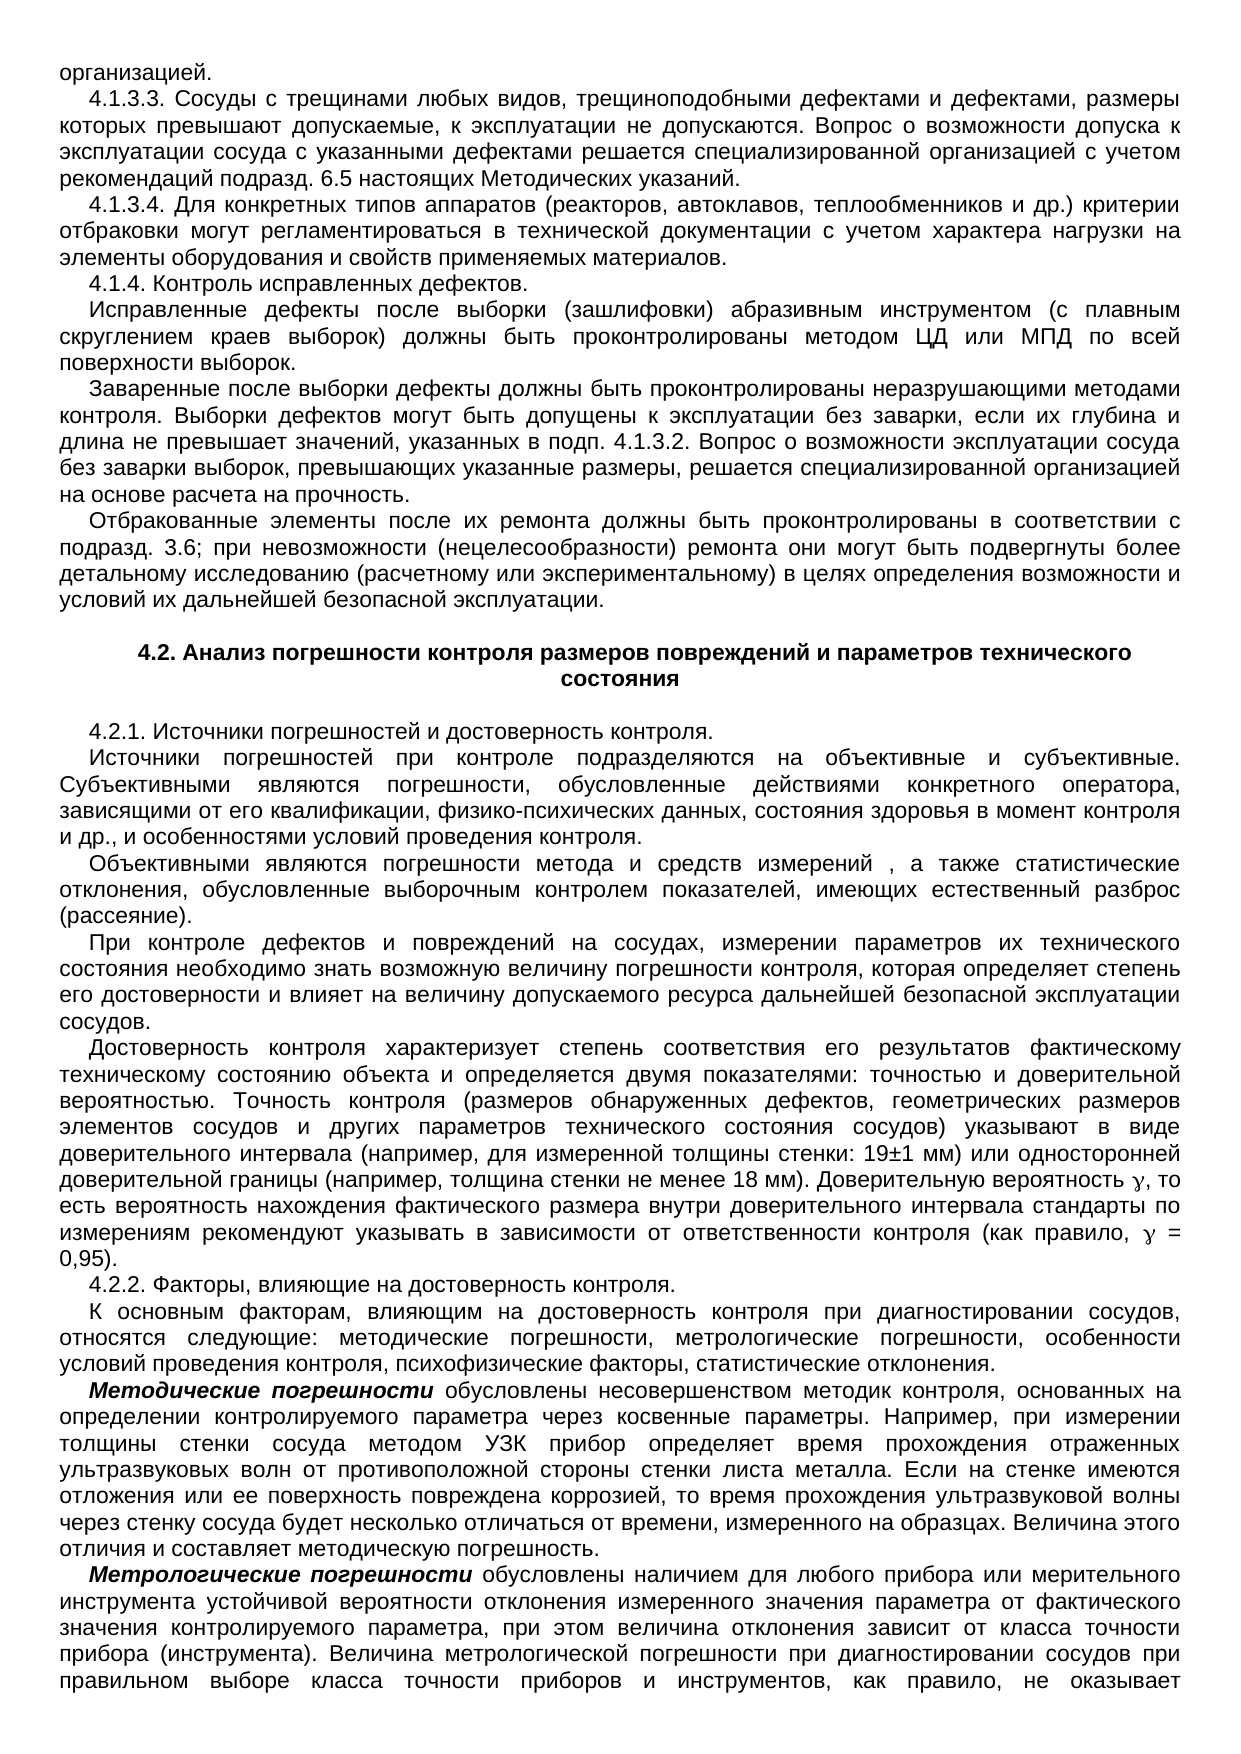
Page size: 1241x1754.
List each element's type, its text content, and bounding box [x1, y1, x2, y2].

text При контроле дефектов и повреждений на сосудах, измерении параметров их технического состояния необходимо знать возможную величину погрешности контроля, которая определяет степень его достоверности и влияет на величину допускаемого ресурса дальнейшей безопасной эксплуатации сосудов. [59, 929, 1181, 1034]
text 4.2.1. Источники погрешностей и достоверность контроля. [59, 718, 1181, 744]
text 4.2. Анализ погрешности контроля размеров повреждений и параметров технического состояния [59, 639, 1181, 692]
text Объективными являются погрешности метода и средств измерений , а также статистические отклонения, обусловленные выборочным контролем показателей, имеющих естественный разброс (рассеяние). [59, 850, 1181, 929]
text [59, 59, 1181, 85]
text 4.1.4. Контроль исправленных дефектов. [59, 270, 1181, 296]
text 4.1.3.3. Сосуды с трещинами любых видов, трещиноподобными дефектами и дефектами, размеры которых превышают допускаемые, к эксплуатации не допускаются. Вопрос о возможности допуска к эксплуатации сосуда с указанными дефектами решается специализированной организацией с учетом рекомендаций подразд. 6.5 настоящих Методических указаний. [59, 85, 1181, 191]
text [59, 1561, 1181, 1693]
text Отбракованные элементы после их ремонта должны быть проконтролированы в соответствии с подразд. 3.6; при невозможности (нецелесообразности) ремонта они могут быть подвергнуты более детальному исследованию (расчетному или экспериментальному) в целях определения возможности и условий их дальнейшей безопасной эксплуатации. [59, 507, 1181, 612]
text 4.1.3.4. Для конкретных типов аппаратов (реакторов, автоклавов, теплообменников и др.) критерии отбраковки могут регламентироваться в технической документации с учетом характера нагрузки на элементы оборудования и свойств применяемых материалов. [59, 191, 1181, 270]
text 4.2.2. Факторы, влияющие на достоверность контроля. [59, 1271, 1181, 1298]
text Исправленные дефекты после выборки (зашлифовки) абразивным инструментом (с плавным скруглением краев выборок) должны быть проконтролированы методом ЦД или МПД по всей поверхности выборок. [59, 296, 1181, 375]
text Источники погрешностей при контроле подразделяются на объективные и субъективные. Субъективными являются погрешности, обусловленные действиями конкретного оператора, зависящими от его квалификации, физико-психических данных, состояния здоровья в момент контроля и др., и особенностями условий проведения контроля. [59, 744, 1181, 850]
text Достоверность контроля характеризует степень соответствия его результатов фактическому техническому состоянию объекта и определяется двумя показателями: точностью и доверительной вероятностью. Точность контроля (размеров обнаруженных дефектов, геометрических размеров элементов сосудов и других параметров технического состояния сосудов) указывают в виде доверительного интервала (например, для измеренной толщины стенки: 19±1 мм) или односторонней доверительной границы (например, толщина стенки не менее 18 мм). Доверительную вероятность , то есть вероятность нахождения фактического размера внутри доверительного интервала стандарты по измерениям рекомендуют указывать в зависимости от ответственности контроля (как правило, = 0,95). [59, 1034, 1181, 1271]
text Заваренные после выборки дефекты должны быть проконтролированы неразрушающими методами контроля. Выборки дефектов могут быть допущены к эксплуатации без заварки, если их глубина и длина не превышает значений, указанных в подп. 4.1.3.2. Вопрос о возможности эксплуатации сосуда без заварки выборок, превышающих указанные размеры, решается специализированной организацией на основе расчета на прочность. [59, 375, 1181, 507]
text Методические погрешности обусловлены несовершенством методик контроля, основанных на определении контролируемого параметра через косвенные параметры. Например, при измерении толщины стенки сосуда методом УЗК прибор определяет время прохождения отраженных ультразвуковых волн от противоположной стороны стенки листа металла. Если на стенке имеются отложения или ее поверхность повреждена коррозией, то время прохождения ультразвуковой волны через стенку сосуда будет несколько отличаться от времени, измеренного на образцах. Величина этого отличия и составляет методическую погрешность. [59, 1377, 1181, 1561]
text К основным факторам, влияющим на достоверность контроля при диагностировании сосудов, относятся следующие: методические погрешности, метрологические погрешности, особенности условий проведения контроля, психофизические факторы, статистические отклонения. [59, 1298, 1181, 1377]
